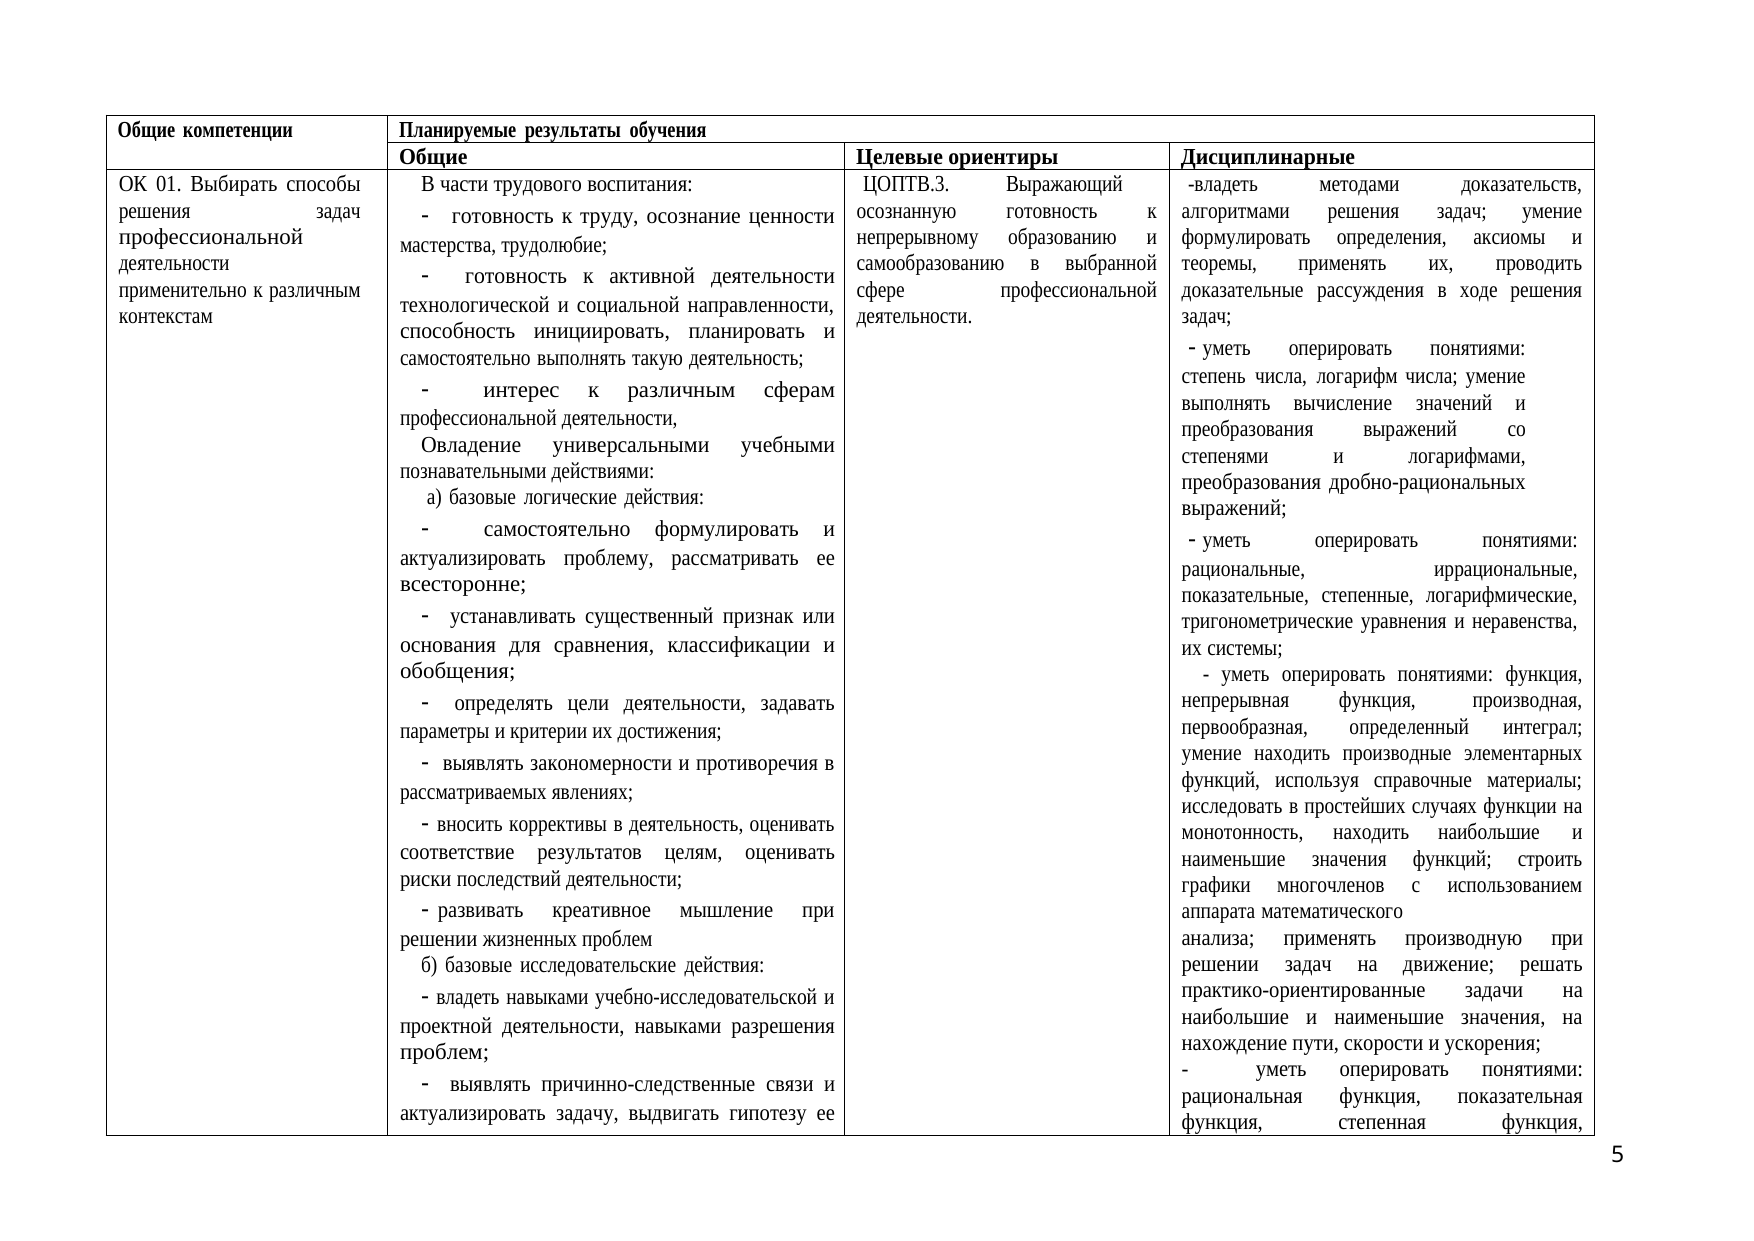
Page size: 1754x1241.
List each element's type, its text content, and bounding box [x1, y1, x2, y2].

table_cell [388, 170, 844, 1134]
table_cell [845, 170, 1169, 1134]
table_cell Дисциплинарные [1170, 143, 1594, 169]
table_cell Общие [388, 143, 844, 169]
table_header Общие компетенции [107, 116, 387, 169]
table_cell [1170, 170, 1594, 1134]
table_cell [107, 170, 387, 1134]
table_header Планируемые результаты обучения [388, 116, 1594, 142]
table_cell Целевые ориентиры [845, 143, 1169, 169]
